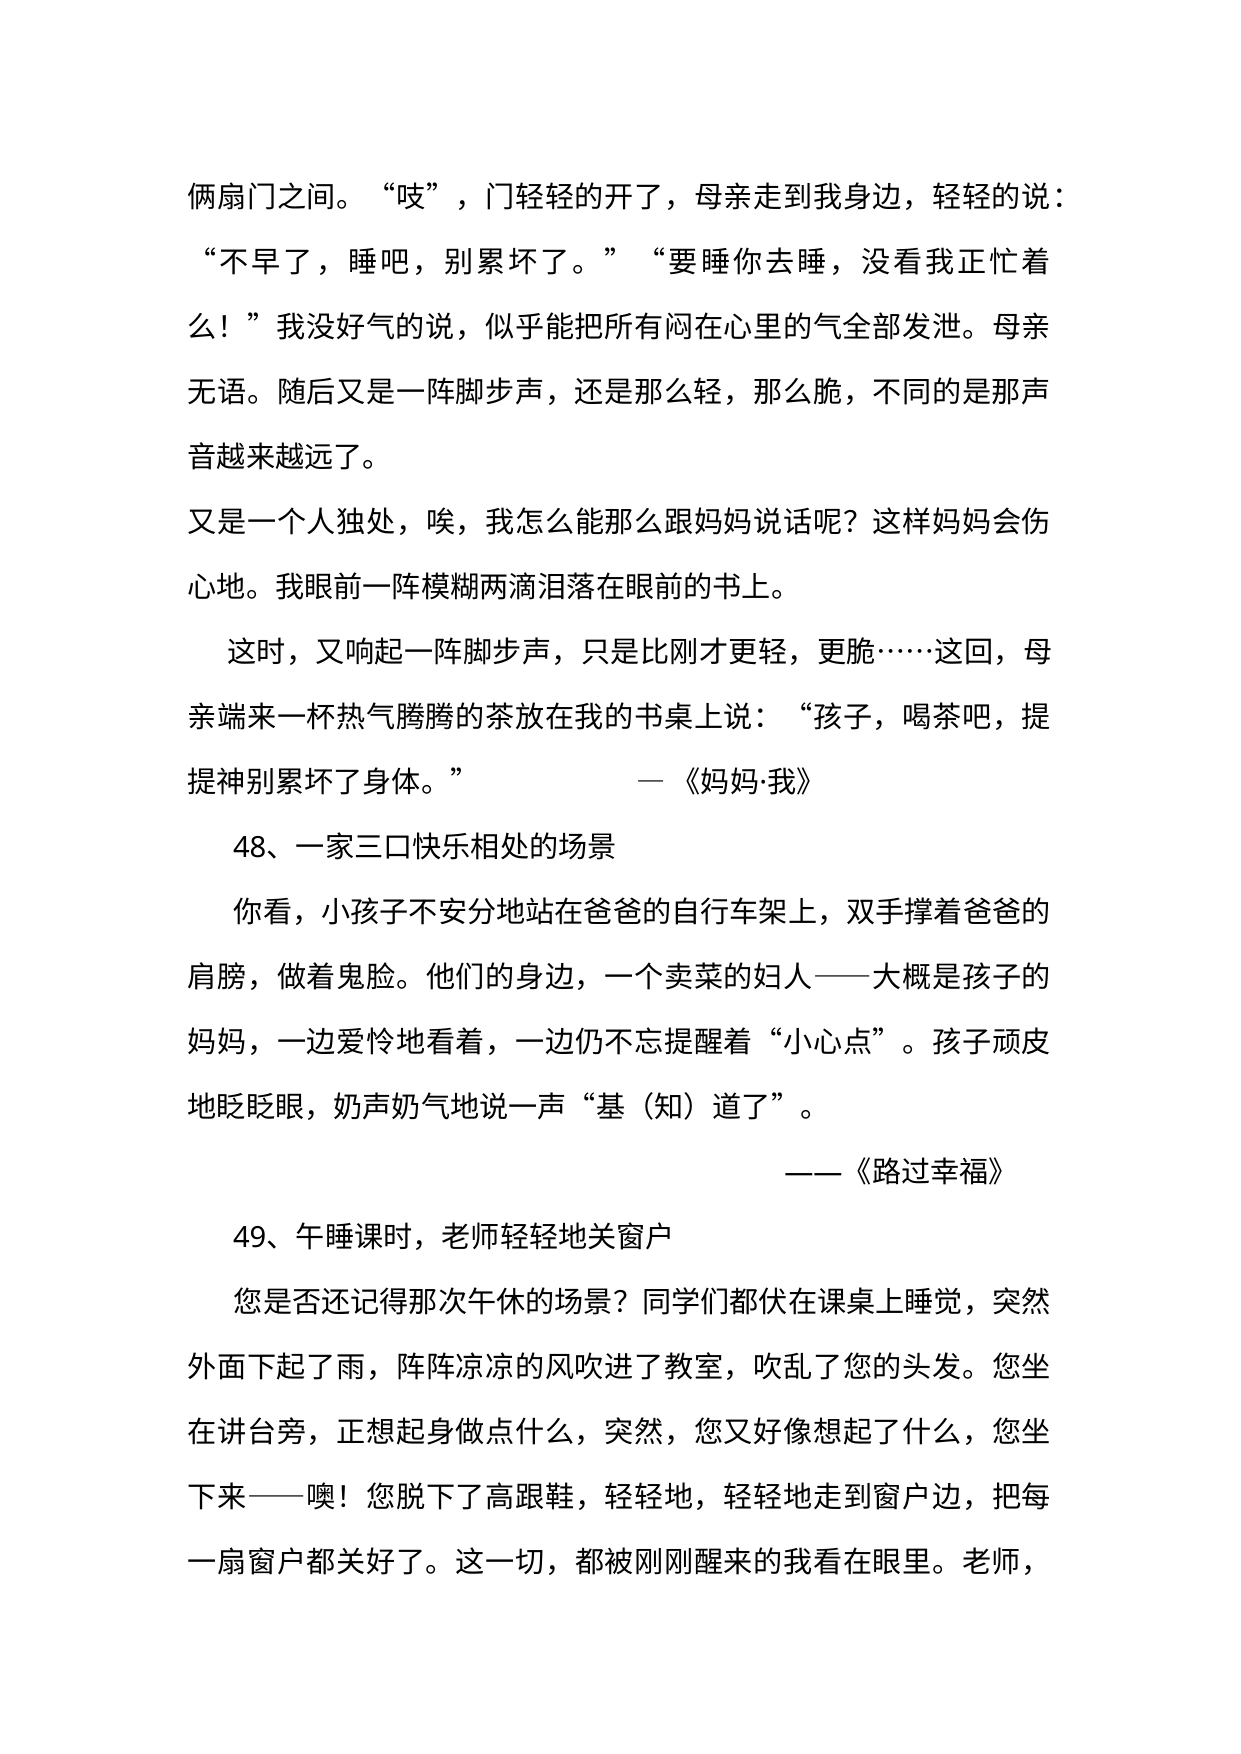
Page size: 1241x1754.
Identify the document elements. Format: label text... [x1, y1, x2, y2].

text 你看，小孩子不安分地站在爸爸的自行车架上，双手撑着爸爸的肩膀，做着鬼脸。他们的身边，一个卖菜的妇人——大概是孩子的妈妈，一边爱怜地看着，一边仍不忘提醒着“小心点”。孩子顽皮地眨眨眼，奶声奶气地说一声“基（知）道了”。 [187, 877, 1053, 1137]
text 这时，又响起一阵脚步声，只是比刚才更轻，更脆……这回，母亲端来一杯热气腾腾的茶放在我的书桌上说：“孩子，喝茶吧，提提神别累坏了身体。” — 《妈妈·我》 [187, 617, 1053, 812]
text 48、一家三口快乐相处的场景 [187, 812, 1053, 877]
text ——《路过幸福》 [187, 1137, 1053, 1202]
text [187, 1267, 1053, 1592]
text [187, 162, 1053, 487]
text 又是一个人独处，唉，我怎么能那么跟妈妈说话呢？这样妈妈会伤心地。我眼前一阵模糊两滴泪落在眼前的书上。 [187, 487, 1053, 617]
text 49、午睡课时，老师轻轻地关窗户 [187, 1202, 1053, 1267]
